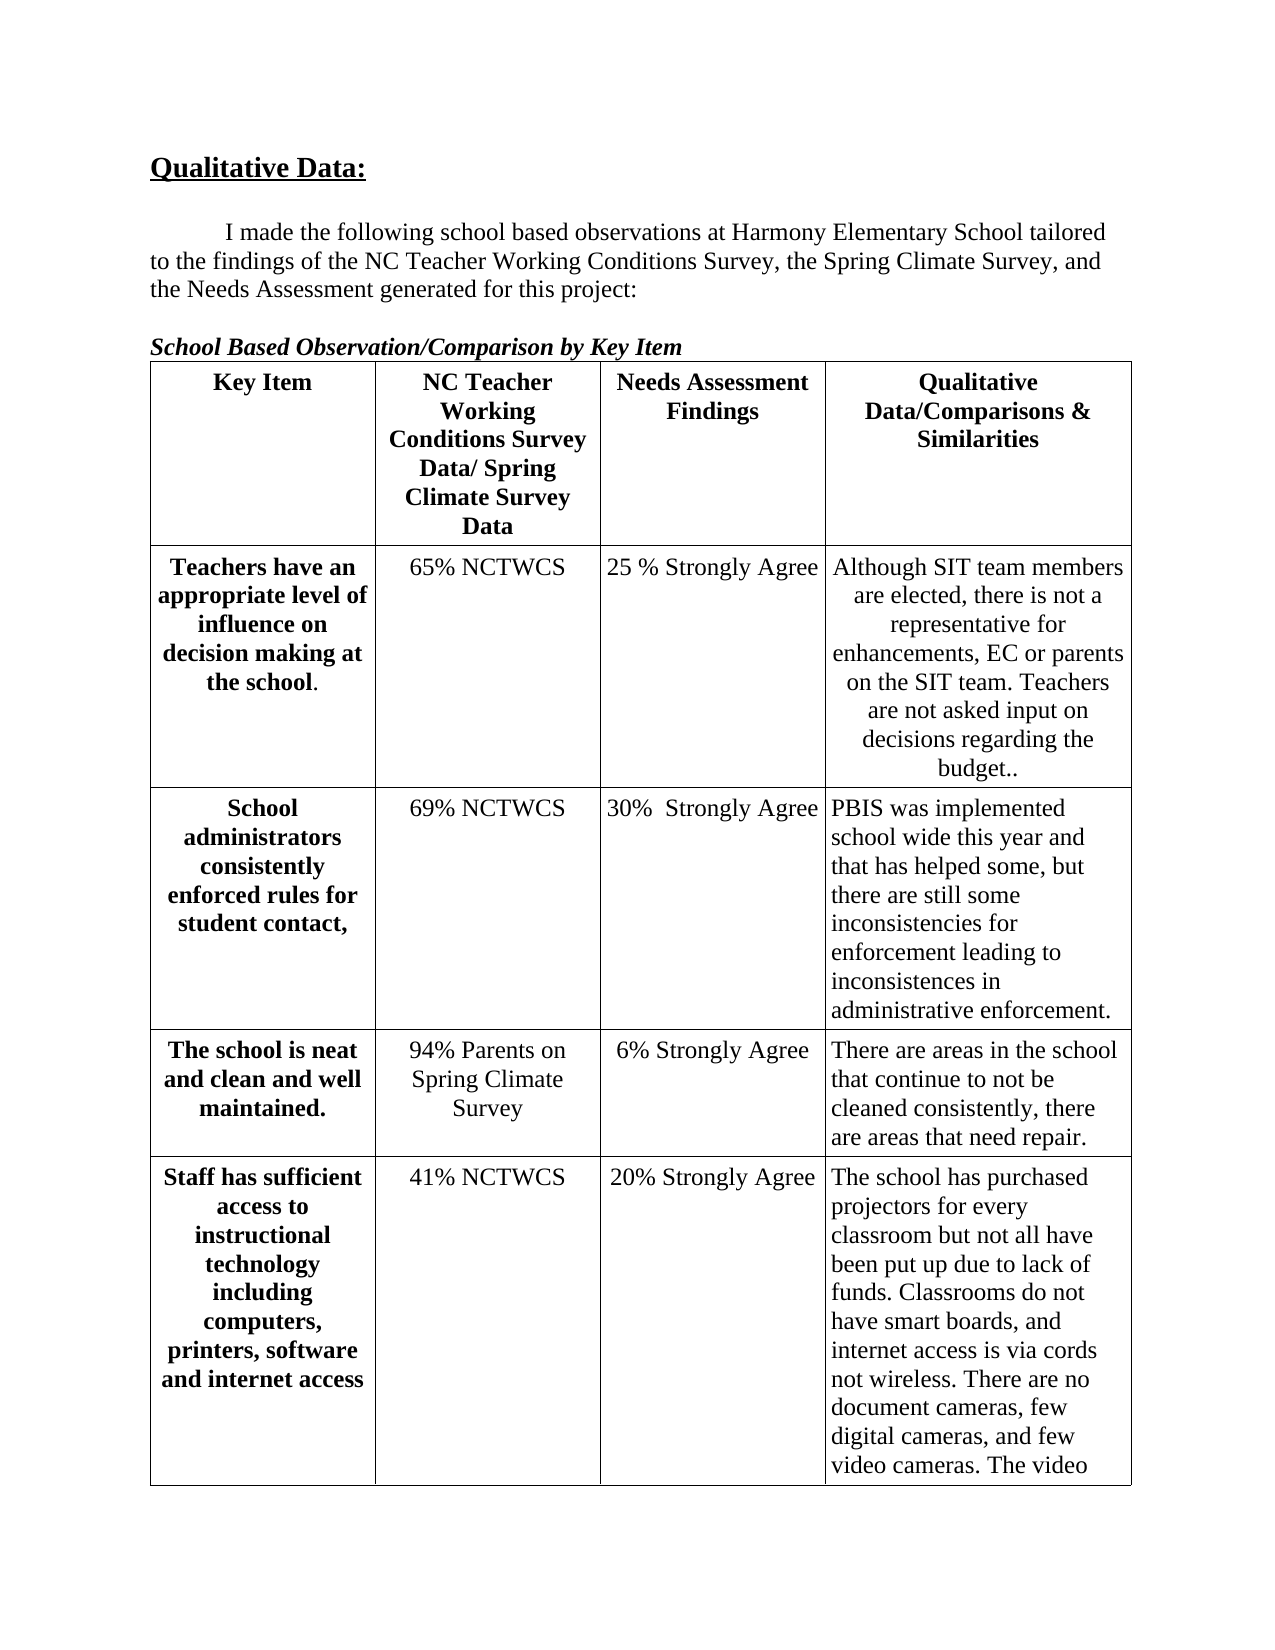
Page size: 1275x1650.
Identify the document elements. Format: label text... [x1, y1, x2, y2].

table_cell 20% Strongly Agree [601, 1157, 825, 1484]
text I made the following school based observations at Harmony Elementary School tailored to the findings of the NC Teacher Working Conditions Survey, the Spring Climate Survey, and the Needs Assessment generated for this project: [150, 217, 1125, 303]
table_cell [151, 1157, 375, 1484]
table_cell Teachers have an appropriate level of influence on decision making at the school. [151, 546, 375, 787]
table_cell The school is neat and clean and well maintained. [151, 1030, 375, 1156]
table_cell 41% NCTWCS [376, 1157, 600, 1484]
table_cell 6% Strongly Agree [601, 1030, 825, 1156]
table_header Key Item [151, 362, 375, 545]
table_cell 94% Parents on Spring Climate Survey [376, 1030, 600, 1156]
table_header NC Teacher Working Conditions Survey Data/ Spring Climate Survey Data [376, 362, 600, 545]
table_cell 65% NCTWCS [376, 546, 600, 787]
table_cell 30% Strongly Agree [601, 788, 825, 1029]
table_cell Although SIT team members are elected, there is not a representative for enhancements, EC or parents on the SIT team. Teachers are not asked input on decisions regarding the budget.. [826, 546, 1131, 787]
table_cell 25 % Strongly Agree [601, 546, 825, 787]
table_cell 69% NCTWCS [376, 788, 600, 1029]
table_header Needs Assessment Findings [601, 362, 825, 545]
table_header Qualitative Data/Comparisons & Similarities [826, 362, 1131, 545]
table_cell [826, 1157, 1131, 1484]
table_cell There are areas in the school that continue to not be cleaned consistently, there are areas that need repair. [826, 1030, 1131, 1156]
text Qualitative Data: [150, 150, 1125, 183]
table_cell School administrators consistently enforced rules for student contact, [151, 788, 375, 1029]
text School Based Observation/Comparison by Key Item [150, 332, 1125, 361]
table_cell PBIS was implemented school wide this year and that has helped some, but there are still some inconsistencies for enforcement leading to inconsistences in administrative enforcement. [826, 788, 1131, 1029]
